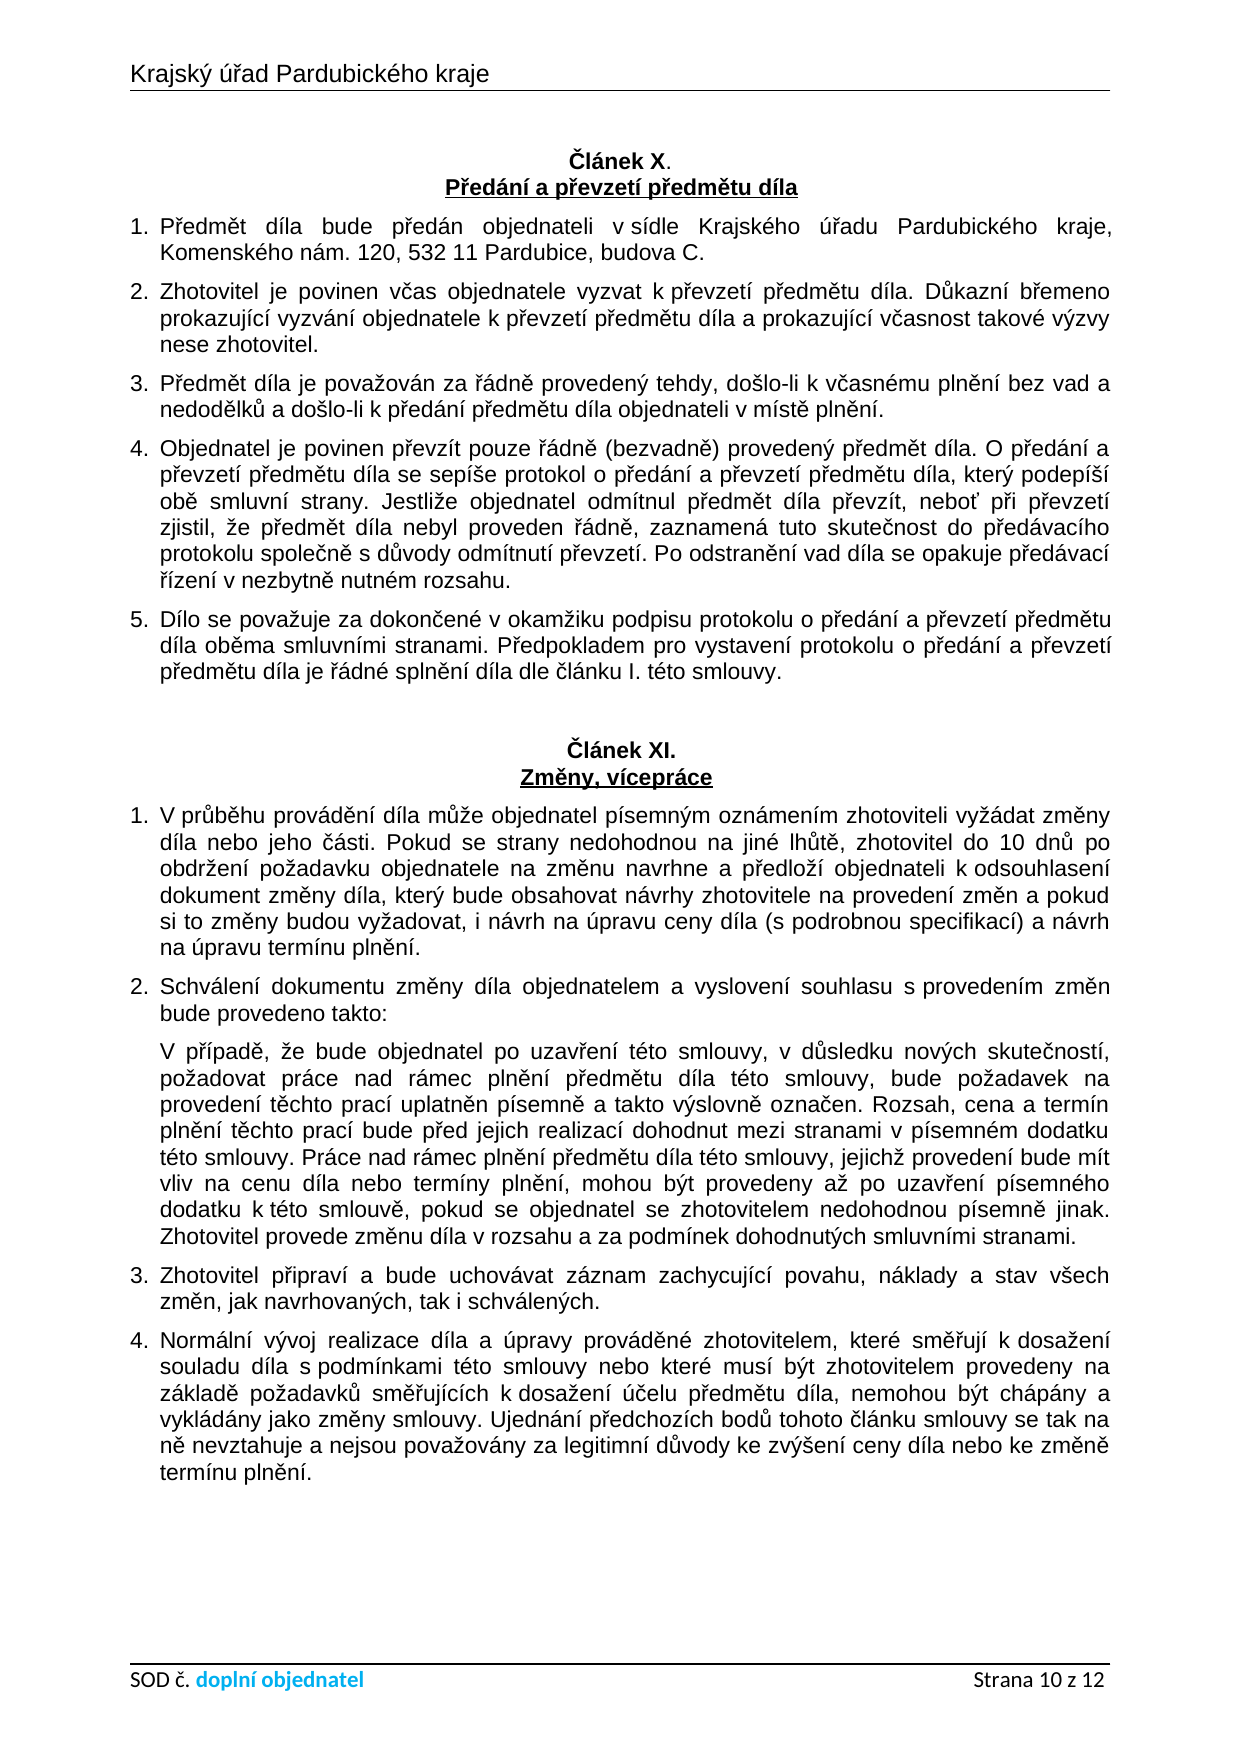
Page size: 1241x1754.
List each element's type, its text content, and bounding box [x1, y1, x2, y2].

list Předmět díla bude předán objednateli v sídle Krajského úřadu Pardubického kraje, Komenského nám. 120, 532 11 Pardubice, budova C. [130, 213, 1113, 266]
list Zhotovitel připraví a bude uchovávat záznam zachycující povahu, náklady a stav všech změn, jak navrhovaných, tak i schválených. [130, 1262, 1110, 1314]
text Článek XI. [130, 737, 1113, 764]
subtitle Změny, vícepráce [130, 764, 1103, 790]
list Dílo se považuje za dokončené v okamžiku podpisu protokolu o předání a převzetí předmětu díla oběma smluvními stranami. Předpokladem pro vystavení protokolu o předání a převzetí předmětu díla je řádné splnění díla dle článku I. této smlouvy. [130, 606, 1113, 684]
list Předání a převzetí předmětu díla [130, 174, 1113, 200]
list Schválení dokumentu změny díla objednatelem a vyslovení souhlasu s provedením změn bude provedeno takto: [130, 973, 1110, 1026]
list Normální vývoj realizace díla a úpravy prováděné zhotovitelem, které směřují k dosažení souladu díla s podmínkami této smlouvy nebo které musí být zhotovitelem provedeny na základě požadavků směřujících k dosažení účelu předmětu díla, nemohou být chápány a vykládány jako změny smlouvy. Ujednání předchozích bodů tohoto článku smlouvy se tak na ně nevztahuje a nejsou považovány za legitimní důvody ke zvýšení ceny díla nebo ke změně termínu plnění. [130, 1327, 1110, 1485]
list Článek X. [130, 148, 1110, 174]
list Objednatel je povinen převzít pouze řádně (bezvadně) provedený předmět díla. O předání a převzetí předmětu díla se sepíše protokol o předání a převzetí předmětu díla, který podepíší obě smluvní strany. Jestliže objednatel odmítnul předmět díla převzít, neboť při převzetí zjistil, že předmět díla nebyl proveden řádně, zaznamená tuto skutečnost do předávacího protokolu společně s důvody odmítnutí převzetí. Po odstranění vad díla se opakuje předávací řízení v nezbytně nutném rozsahu. [130, 435, 1110, 593]
list V průběhu provádění díla může objednatel písemným oznámením zhotoviteli vyžádat změny díla nebo jeho části. Pokud se strany nedohodnou na jiné lhůtě, zhotovitel do 10 dnů po obdržení požadavku objednatele na změnu navrhne a předloží objednateli k odsouhlasení dokument změny díla, který bude obsahovat návrhy zhotovitele na provedení změn a pokud si to změny budou vyžadovat, i návrh na úpravu ceny díla (s podrobnou specifikací) a návrh na úpravu termínu plnění. [130, 802, 1110, 961]
list Zhotovitel je povinen včas objednatele vyzvat k převzetí předmětu díla. Důkazní břemeno prokazující vyzvání objednatele k převzetí předmětu díla a prokazující včasnost takové výzvy nese zhotovitel. [130, 278, 1110, 357]
text V případě, že bude objednatel po uzavření této smlouvy, v důsledku nových skutečností, požadovat práce nad rámec plnění předmětu díla této smlouvy, bude požadavek na provedení těchto prací uplatněn písemně a takto výslovně označen. Rozsah, cena a termín plnění těchto prací bude před jejich realizací dohodnut mezi stranami v písemném dodatku této smlouvy. Práce nad rámec plnění předmětu díla této smlouvy, jejichž provedení bude mít vliv na cenu díla nebo termíny plnění, mohou být provedeny až po uzavření písemného dodatku k této smlouvě, pokud se objednatel se zhotovitelem nedohodnou písemně jinak. Zhotovitel provede změnu díla v rozsahu a za podmínek dohodnutých smluvními stranami. [159, 1038, 1110, 1249]
list Předmět díla je považován za řádně provedený tehdy, došlo-li k včasnému plnění bez vad a nedodělků a došlo-li k předání předmětu díla objednateli v místě plnění. [130, 370, 1110, 422]
